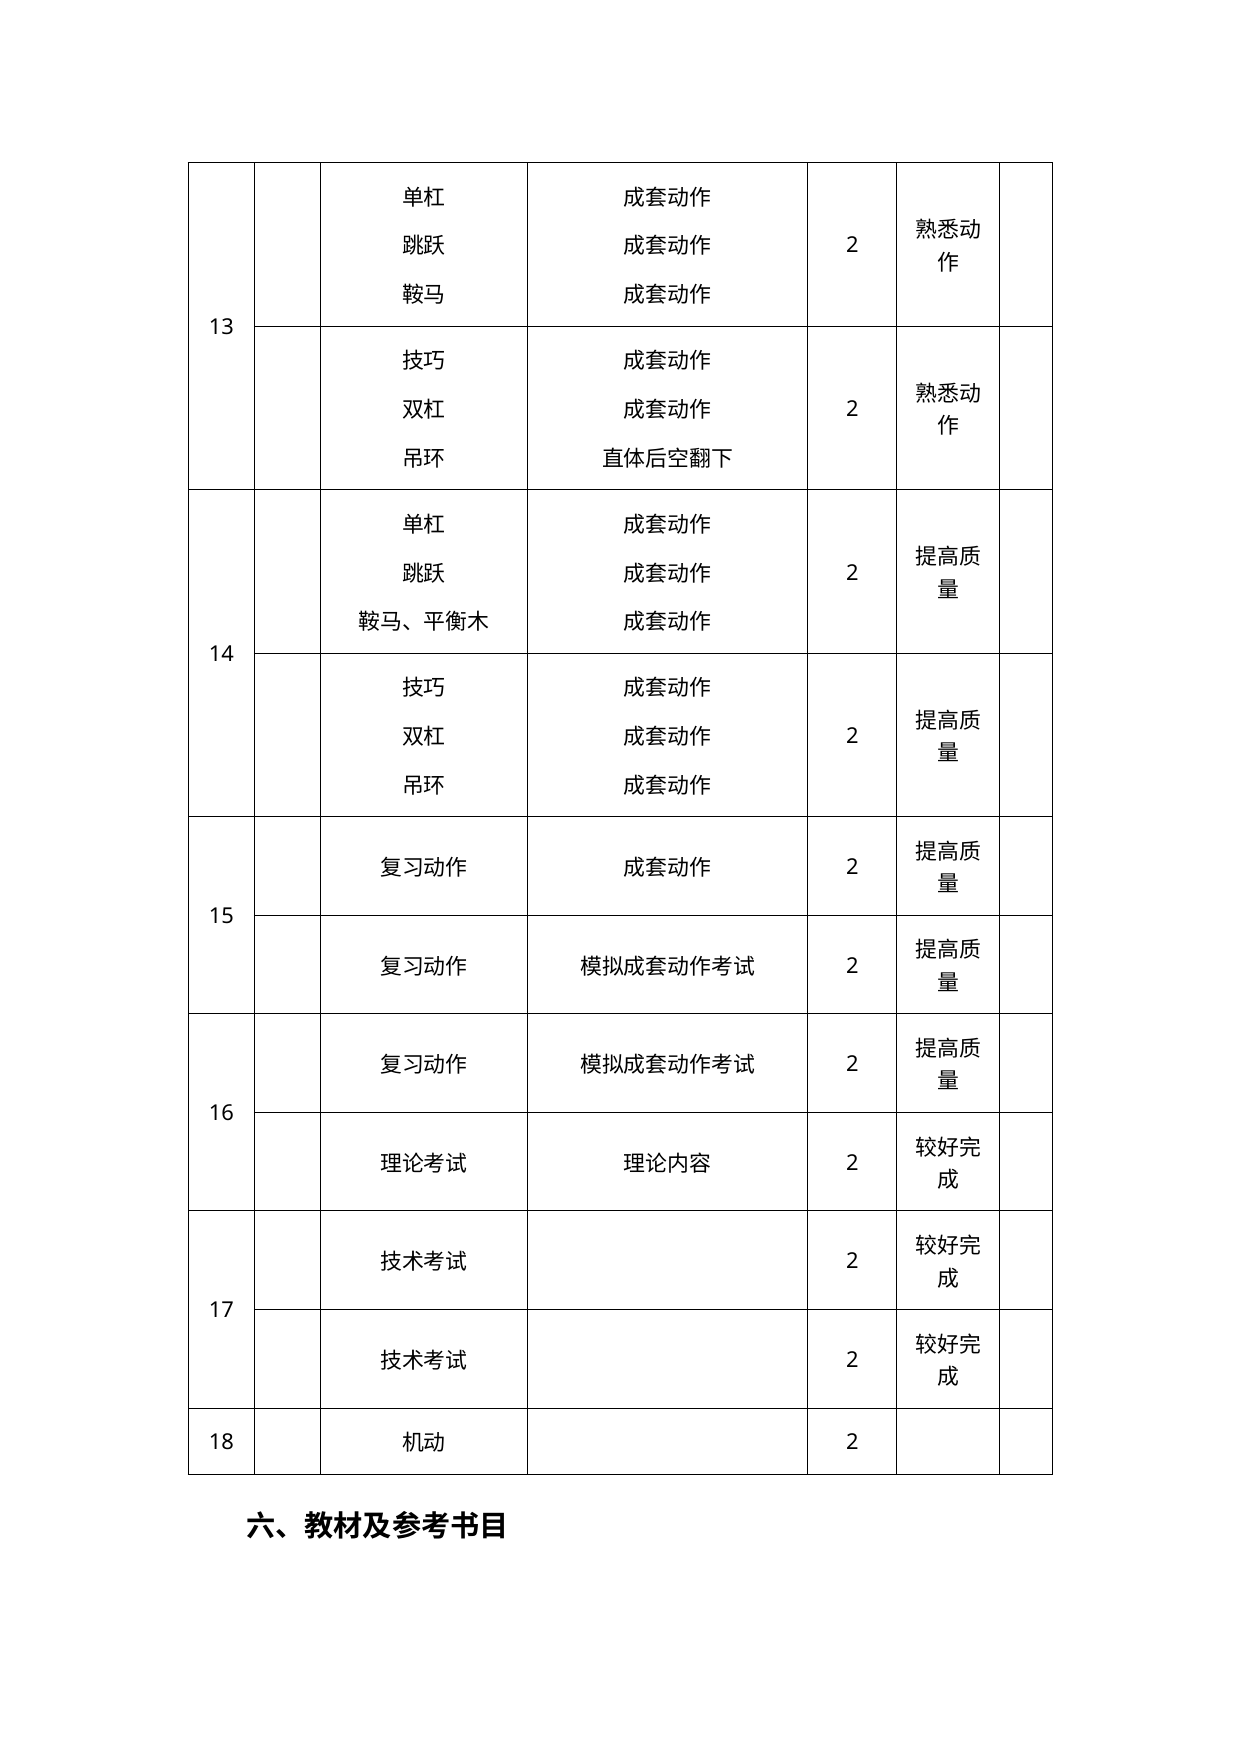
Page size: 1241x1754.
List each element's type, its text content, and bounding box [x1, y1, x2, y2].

table_cell 技巧 双杠 吊环 [321, 327, 527, 489]
table_cell [1000, 654, 1052, 816]
table_cell 提高质量 [897, 916, 999, 1013]
table_cell [1000, 327, 1052, 489]
table_cell 13 [189, 163, 254, 489]
table_cell 提高质量 [897, 654, 999, 816]
table_cell 2 [808, 327, 896, 489]
table_cell 熟悉动作 [897, 163, 999, 326]
table_cell 技术考试 [321, 1211, 527, 1309]
table_cell [897, 1409, 999, 1473]
table_cell [1000, 1211, 1052, 1309]
table_cell 15 [189, 817, 254, 1013]
table_cell [255, 654, 320, 816]
table_cell 模拟成套动作考试 [528, 916, 807, 1013]
table_cell [528, 1409, 807, 1473]
table_cell [255, 1409, 320, 1473]
table_cell 2 [808, 1409, 896, 1473]
table_cell 单杠 跳跃 鞍马、平衡木 [321, 490, 527, 653]
table_cell 2 [808, 163, 896, 326]
table_cell 理论考试 [321, 1113, 527, 1210]
table_cell 较好完成 [897, 1211, 999, 1309]
table_cell [255, 1113, 320, 1210]
table_cell 2 [808, 1310, 896, 1407]
table_cell 2 [808, 1113, 896, 1210]
table_cell 复习动作 [321, 817, 527, 915]
table_cell 复习动作 [321, 1014, 527, 1112]
table_cell 17 [189, 1211, 254, 1407]
table_cell 复习动作 [321, 916, 527, 1013]
table_cell [1000, 163, 1052, 326]
table_cell [255, 1014, 320, 1112]
table_cell 提高质量 [897, 490, 999, 653]
table_cell 较好完成 [897, 1310, 999, 1407]
table_cell 机动 [321, 1409, 527, 1473]
table_cell 2 [808, 817, 896, 915]
table_cell [1000, 1310, 1052, 1407]
text 六、教材及参考书目 [187, 1491, 1053, 1556]
table_cell [255, 916, 320, 1013]
table_cell 2 [808, 490, 896, 653]
table_cell [255, 817, 320, 915]
table_cell [1000, 916, 1052, 1013]
table_cell 理论内容 [528, 1113, 807, 1210]
table_cell 18 [189, 1409, 254, 1473]
table_cell 成套动作 [528, 817, 807, 915]
table_cell [1000, 817, 1052, 915]
table_cell 2 [808, 654, 896, 816]
table_cell 单杠 跳跃 鞍马 [321, 163, 527, 326]
table_cell 提高质量 [897, 817, 999, 915]
table_cell [1000, 490, 1052, 653]
table_cell 熟悉动作 [897, 327, 999, 489]
table_cell [255, 1211, 320, 1309]
table_cell 技术考试 [321, 1310, 527, 1407]
table_cell 技巧 双杠 吊环 [321, 654, 527, 816]
table_cell [255, 163, 320, 326]
table_cell 成套动作 成套动作 成套动作 [528, 654, 807, 816]
table_cell 2 [808, 1211, 896, 1309]
table_cell 2 [808, 1014, 896, 1112]
table_cell [528, 1211, 807, 1309]
table_cell [1000, 1014, 1052, 1112]
table_cell [1000, 1113, 1052, 1210]
table_cell 提高质量 [897, 1014, 999, 1112]
table_cell 成套动作 成套动作 直体后空翻下 [528, 327, 807, 489]
table_cell [255, 327, 320, 489]
table_cell [255, 490, 320, 653]
table_cell 模拟成套动作考试 [528, 1014, 807, 1112]
table_cell 16 [189, 1014, 254, 1210]
table_cell [528, 1310, 807, 1407]
table_cell [255, 1310, 320, 1407]
table_cell 成套动作 成套动作 成套动作 [528, 163, 807, 326]
table_cell 较好完成 [897, 1113, 999, 1210]
table_cell 成套动作 成套动作 成套动作 [528, 490, 807, 653]
table_cell 14 [189, 490, 254, 816]
table_cell 2 [808, 916, 896, 1013]
table_cell [1000, 1409, 1052, 1473]
